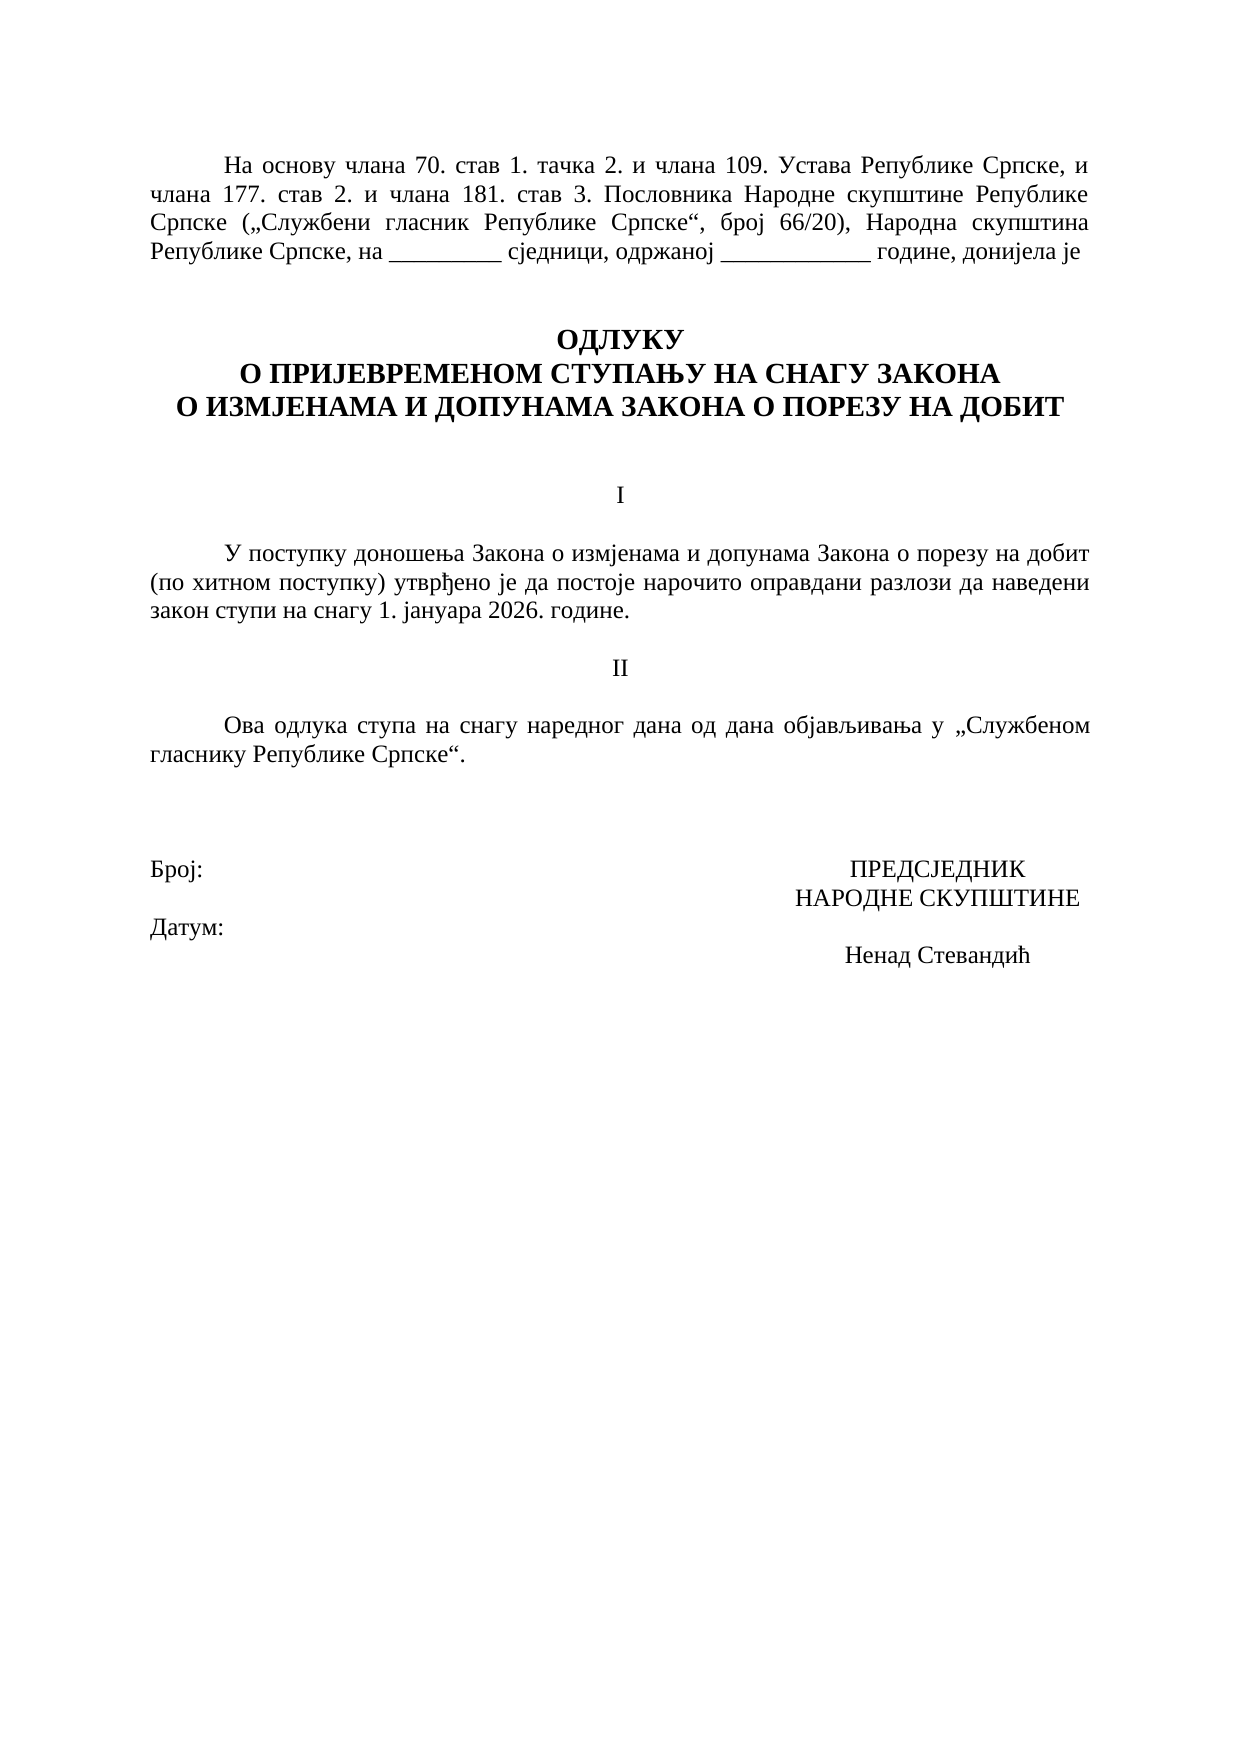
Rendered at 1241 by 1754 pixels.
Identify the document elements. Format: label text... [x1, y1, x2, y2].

text Ова одлука ступа на снагу наредног дана од дана објављивања у „Службеном гласнику Републике Српске“. [150, 711, 1090, 768]
text У поступку доношења Закона о измјенама и допунама Закона о порезу на добит (по хитном поступку) утврђено је да постоје нарочито оправдани разлози да наведени закон ступи на снагу 1. јануара 2026. године. [150, 538, 1090, 624]
text О ПРИЈЕВРЕМЕНОМ СТУПАЊУ НА СНАГУ ЗАКОНА [150, 356, 1090, 389]
text Број: ПРЕДСЈЕДНИК [150, 854, 1090, 883]
text На основу члана 70. став 1. тачка 2. и члана 109. Устава Републике Српске, и члана 177. став 2. и члана 181. став 3. Пословника Народне скупштине Републике Српске („Службени гласник Републике Српске“, број 66/20), Народна скупштина Републике Српске, на _________ сједници, одржаној ____________ године, донијела је [150, 150, 1090, 265]
text Ненад Стевандић [150, 941, 1090, 969]
text О ИЗМЈЕНАМА И ДОПУНАМА ЗАКОНА О ПОРЕЗУ НА ДОБИТ [150, 389, 1090, 423]
text НАРОДНЕ СКУПШТИНЕ [150, 883, 1090, 912]
text Датум: [150, 912, 1090, 941]
text ОДЛУКУ [150, 322, 1090, 356]
text II [150, 653, 1090, 682]
text I [150, 481, 1090, 509]
